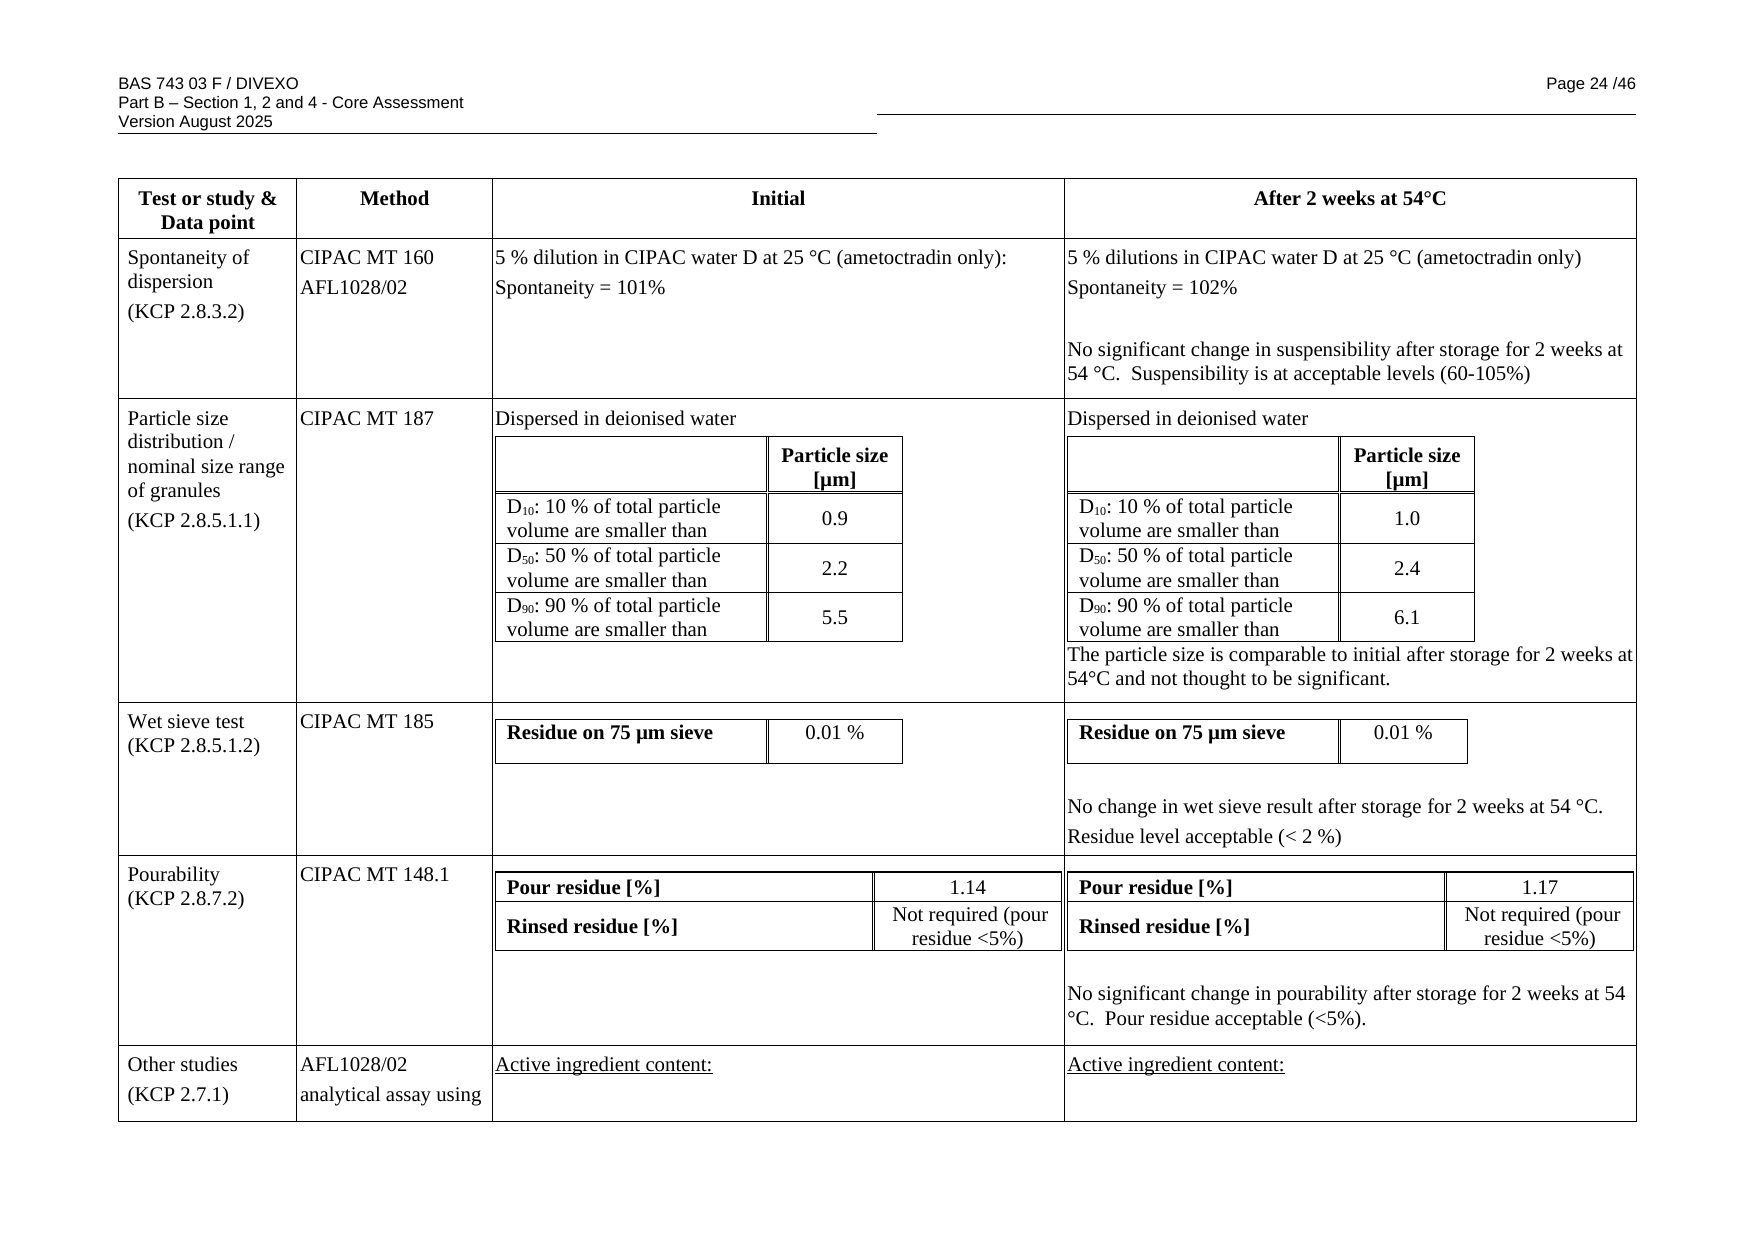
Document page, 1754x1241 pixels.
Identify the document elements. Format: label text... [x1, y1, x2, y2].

table_cell Wet sieve test (KCP 2.8.5.1.2) [119, 703, 296, 854]
table_cell CIPAC MT 187 [297, 399, 492, 702]
table_cell Other studies (KCP 2.7.1) [119, 1046, 296, 1121]
table_cell Pourability (KCP 2.8.7.2) [119, 856, 296, 1045]
table_cell No change in wet sieve result after storage for 2 weeks at 54 °C. Residue level acceptable (< 2 %) [1065, 703, 1636, 854]
table_cell Particle size distribution / nominal size range of granules (KCP 2.8.5.1.1) [119, 399, 296, 702]
table_cell CIPAC MT 160 AFL1028/02 [297, 239, 492, 398]
table_header Method [297, 179, 492, 237]
table_cell No significant change in pourability after storage for 2 weeks at 54 °C. Pour residue acceptable (<5%). [1065, 856, 1636, 1045]
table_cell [1065, 1046, 1636, 1121]
table_cell CIPAC MT 148.1 [297, 856, 492, 1045]
table_cell [493, 856, 1064, 1045]
table_cell Spontaneity of dispersion (KCP 2.8.3.2) [119, 239, 296, 398]
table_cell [493, 1046, 1064, 1121]
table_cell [297, 1046, 492, 1121]
table_cell 5 % dilution in CIPAC water D at 25 °C (ametoctradin only): Spontaneity = 101% [493, 239, 1064, 398]
table_cell Dispersed in deionised water [493, 399, 1064, 702]
table_cell CIPAC MT 185 [297, 703, 492, 854]
table_header Test or study & Data point [119, 179, 296, 237]
table_cell [493, 703, 1064, 854]
table_header Initial [493, 179, 1064, 237]
table_cell 5 % dilutions in CIPAC water D at 25 °C (ametoctradin only) Spontaneity = 102% No significant change in suspensibility after storage for 2 weeks at 54 °C. Suspensibility is at acceptable levels (60-105%) [1065, 239, 1636, 398]
table_cell Dispersed in deionised water The particle size is comparable to initial after storage for 2 weeks at 54°C and not thought to be significant. [1065, 399, 1636, 702]
table_header After 2 weeks at 54°C [1065, 179, 1636, 237]
